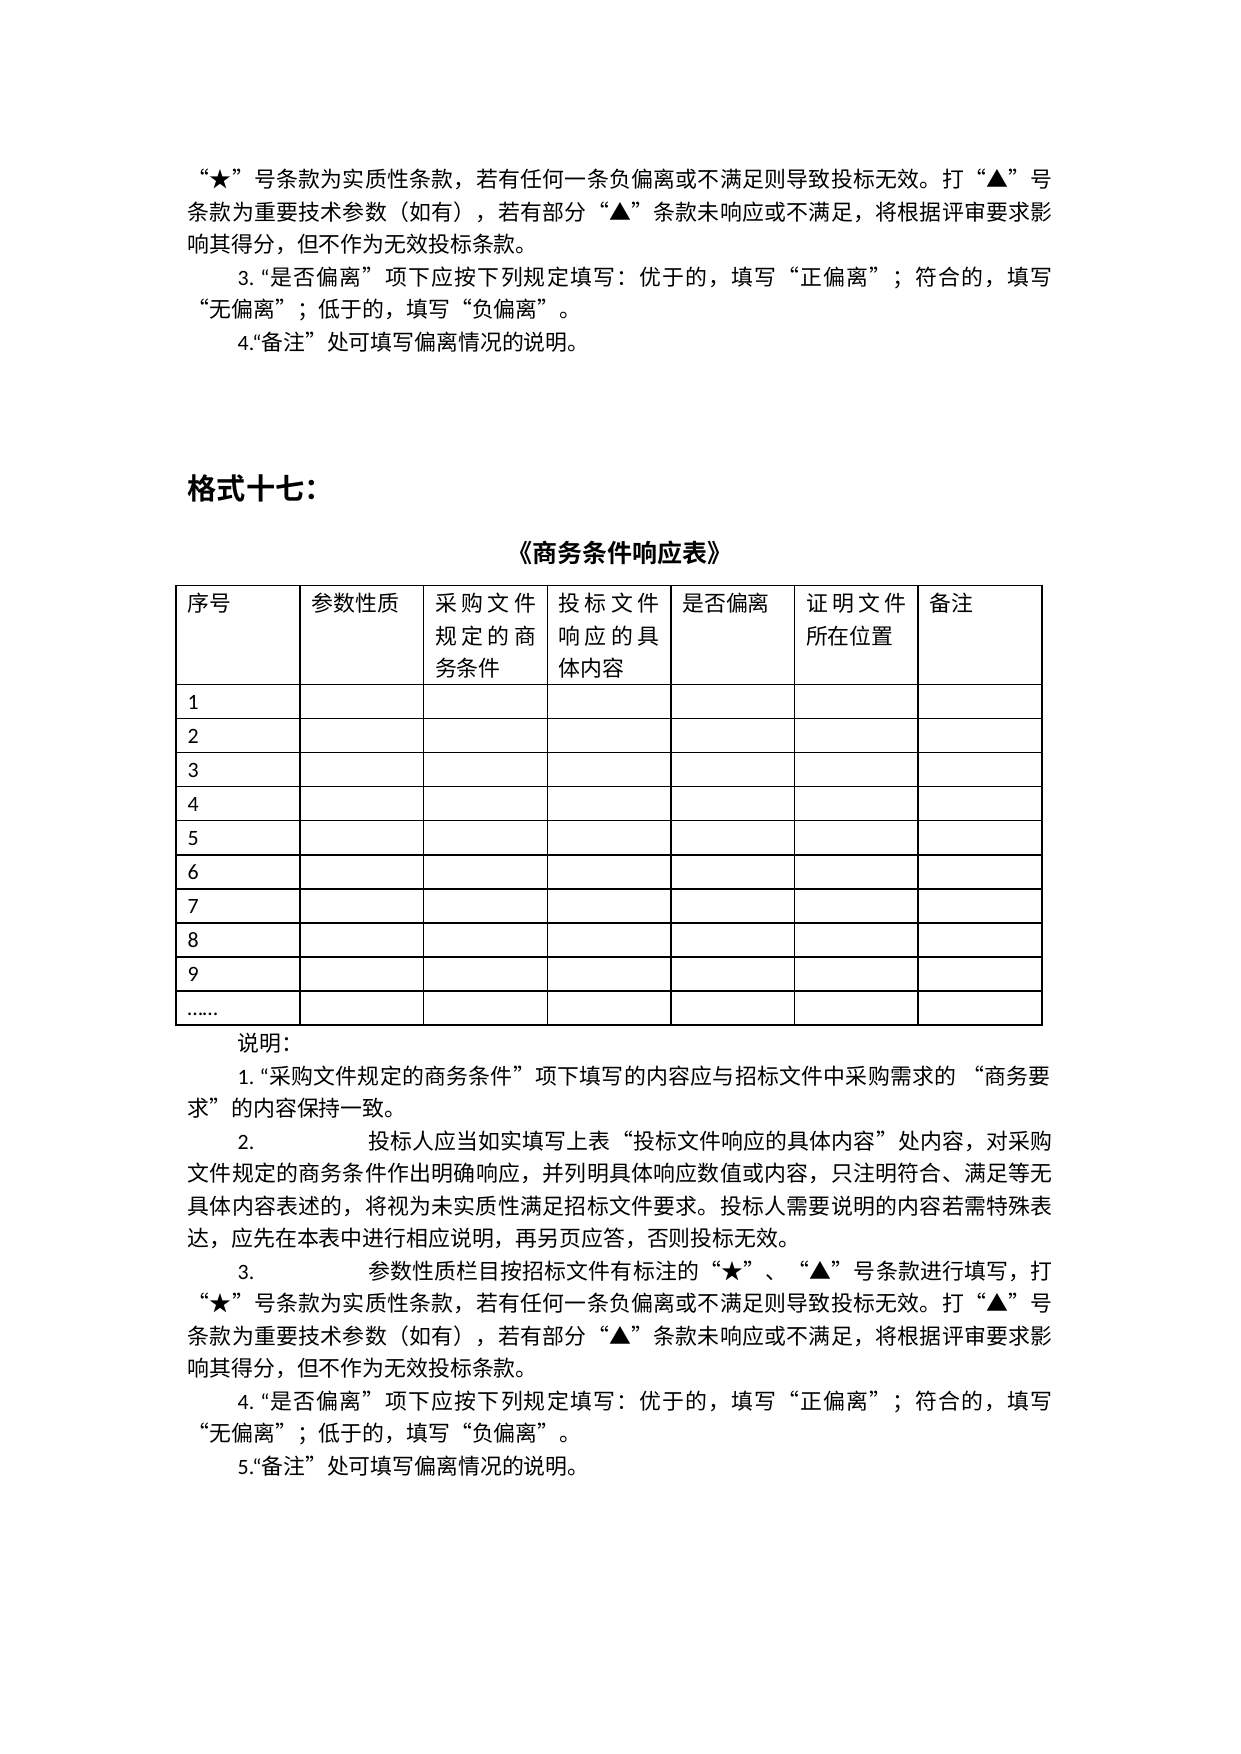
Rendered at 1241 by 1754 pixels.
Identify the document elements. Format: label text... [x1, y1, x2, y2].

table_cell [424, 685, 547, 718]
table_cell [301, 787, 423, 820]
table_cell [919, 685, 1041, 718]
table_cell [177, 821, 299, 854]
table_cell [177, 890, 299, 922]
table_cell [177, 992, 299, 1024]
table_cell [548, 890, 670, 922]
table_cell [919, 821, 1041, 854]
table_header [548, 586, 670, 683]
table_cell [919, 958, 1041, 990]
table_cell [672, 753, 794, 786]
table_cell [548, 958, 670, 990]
text 格式十七： [187, 454, 1053, 519]
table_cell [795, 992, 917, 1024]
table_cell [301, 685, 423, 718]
text 4. “是否偏离”项下应按下列规定填写：优于的，填写“正偏离”；符合的，填写“无偏离”；低于的，填写“负偏离”。 [187, 1383, 1053, 1448]
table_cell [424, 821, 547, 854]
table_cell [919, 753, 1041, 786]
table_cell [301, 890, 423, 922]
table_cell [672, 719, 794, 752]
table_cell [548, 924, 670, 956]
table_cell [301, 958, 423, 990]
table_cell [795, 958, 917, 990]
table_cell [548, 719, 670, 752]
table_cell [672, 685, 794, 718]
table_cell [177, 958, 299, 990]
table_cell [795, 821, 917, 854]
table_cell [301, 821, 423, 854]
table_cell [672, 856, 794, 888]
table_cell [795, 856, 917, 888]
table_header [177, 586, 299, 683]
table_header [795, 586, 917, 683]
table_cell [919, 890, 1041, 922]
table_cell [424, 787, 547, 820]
text 2. 投标人应当如实填写上表“投标文件响应的具体内容”处内容，对采购文件规定的商务条件作出明确响应，并列明具体响应数值或内容，只注明符合、满足等无具体内容表述的，将视为未实质性满足招标文件要求。投标人需要说明的内容若需特殊表达，应先在本表中进行相应说明，再另页应答，否则投标无效。 [187, 1123, 1053, 1253]
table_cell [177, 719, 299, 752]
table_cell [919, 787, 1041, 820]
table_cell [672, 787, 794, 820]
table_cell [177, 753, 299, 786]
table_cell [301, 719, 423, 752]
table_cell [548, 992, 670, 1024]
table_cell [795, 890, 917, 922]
text 《商务条件响应表》 [187, 519, 1053, 584]
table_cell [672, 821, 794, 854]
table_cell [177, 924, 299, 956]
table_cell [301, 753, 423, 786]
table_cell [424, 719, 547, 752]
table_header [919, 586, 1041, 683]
text 3. “是否偏离”项下应按下列规定填写：优于的，填写“正偏离”；符合的，填写“无偏离”；低于的，填写“负偏离”。 [187, 259, 1053, 324]
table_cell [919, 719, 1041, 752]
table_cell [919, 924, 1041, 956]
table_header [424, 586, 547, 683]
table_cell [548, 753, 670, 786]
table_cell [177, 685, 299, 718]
text 1. “采购文件规定的商务条件”项下填写的内容应与招标文件中采购需求的 “商务要求”的内容保持一致。 [187, 1058, 1053, 1123]
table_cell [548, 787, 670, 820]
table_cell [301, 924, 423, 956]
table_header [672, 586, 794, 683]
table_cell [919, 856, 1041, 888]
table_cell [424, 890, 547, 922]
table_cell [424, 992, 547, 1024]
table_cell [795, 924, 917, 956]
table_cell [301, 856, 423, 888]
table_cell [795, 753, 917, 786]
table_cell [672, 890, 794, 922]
text 4.“备注”处可填写偏离情况的说明。 [187, 324, 1053, 357]
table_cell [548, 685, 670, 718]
text 说明： [187, 1026, 1053, 1058]
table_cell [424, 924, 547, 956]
text 3. 参数性质栏目按招标文件有标注的“★”、“▲”号条款进行填写，打“★”号条款为实质性条款，若有任何一条负偏离或不满足则导致投标无效。打“▲”号条款为重要技术参数（如有），若有部分“▲”条款未响应或不满足，将根据评审要求影响其得分，但不作为无效投标条款。 [187, 1253, 1053, 1383]
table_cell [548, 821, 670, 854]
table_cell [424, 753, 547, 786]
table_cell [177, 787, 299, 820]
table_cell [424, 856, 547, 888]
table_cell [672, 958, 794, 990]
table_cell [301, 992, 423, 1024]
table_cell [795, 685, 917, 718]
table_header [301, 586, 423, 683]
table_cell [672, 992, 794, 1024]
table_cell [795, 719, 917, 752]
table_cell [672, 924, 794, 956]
text 5.“备注”处可填写偏离情况的说明。 [187, 1448, 1053, 1481]
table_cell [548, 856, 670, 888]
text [187, 162, 1053, 259]
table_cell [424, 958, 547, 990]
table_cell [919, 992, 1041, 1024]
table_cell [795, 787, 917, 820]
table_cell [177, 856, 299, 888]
